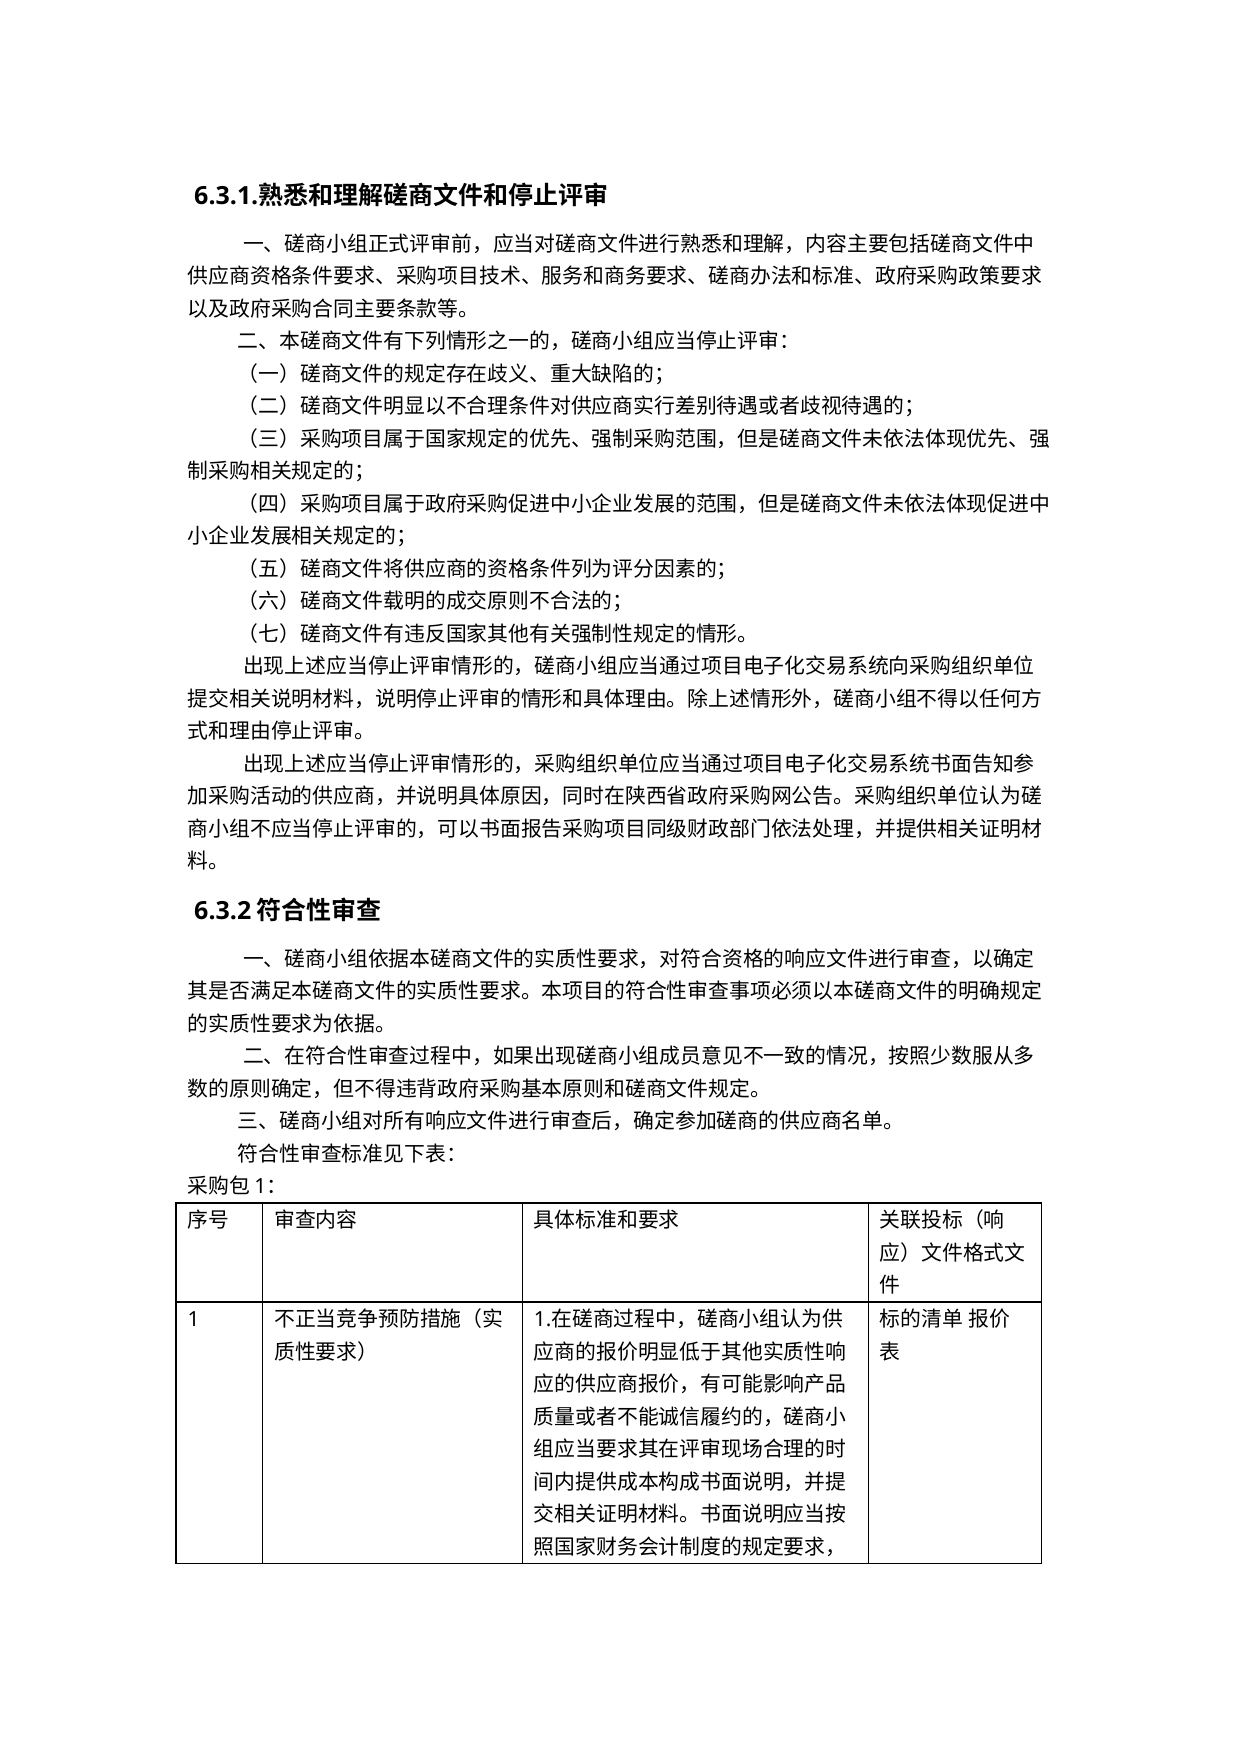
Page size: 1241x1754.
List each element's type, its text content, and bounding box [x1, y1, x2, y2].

table_header 关联投标（响应）文件格式文件 [869, 1204, 1041, 1301]
text （四）采购项目属于政府采购促进中小企业发展的范围，但是磋商文件未依法体现促进中小企业发展相关规定的； [187, 487, 1053, 552]
table_cell 标的清单 报价表 [869, 1303, 1041, 1563]
text 符合性审查标准见下表： [187, 1137, 1053, 1169]
text 二、在符合性审查过程中，如果出现磋商小组成员意见不一致的情况，按照少数服从多数的原则确定，但不得违背政府采购基本原则和磋商文件规定。 [187, 1039, 1053, 1104]
text 二、本磋商文件有下列情形之一的，磋商小组应当停止评审： [187, 324, 1053, 357]
text 出现上述应当停止评审情形的，采购组织单位应当通过项目电子化交易系统书面告知参加采购活动的供应商，并说明具体原因，同时在陕西省政府采购网公告。采购组织单位认为磋商小组不应当停止评审的，可以书面报告采购项目同级财政部门依法处理，并提供相关证明材料。 [187, 747, 1053, 877]
table_header 序号 [177, 1204, 262, 1301]
text 一、磋商小组正式评审前，应当对磋商文件进行熟悉和理解，内容主要包括磋商文件中供应商资格条件要求、采购项目技术、服务和商务要求、磋商办法和标准、政府采购政策要求以及政府采购合同主要条款等。 [187, 227, 1053, 324]
text （七）磋商文件有违反国家其他有关强制性规定的情形。 [187, 617, 1053, 649]
text （二）磋商文件明显以不合理条件对供应商实行差别待遇或者歧视待遇的； [187, 389, 1053, 422]
table_cell 不正当竞争预防措施（实质性要求） [263, 1303, 522, 1563]
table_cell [523, 1303, 868, 1563]
table_cell 1 [177, 1303, 262, 1563]
text 6.3.2符合性审查 [187, 877, 1053, 942]
table_header 审查内容 [263, 1204, 522, 1301]
text 6.3.1.熟悉和理解磋商文件和停止评审 [187, 162, 1053, 227]
text （五）磋商文件将供应商的资格条件列为评分因素的； [187, 552, 1053, 584]
text （三）采购项目属于国家规定的优先、强制采购范围，但是磋商文件未依法体现优先、强制采购相关规定的； [187, 422, 1053, 487]
table_header 具体标准和要求 [523, 1204, 868, 1301]
text （六）磋商文件载明的成交原则不合法的； [187, 584, 1053, 617]
text 一、磋商小组依据本磋商文件的实质性要求，对符合资格的响应文件进行审查，以确定其是否满足本磋商文件的实质性要求。本项目的符合性审查事项必须以本磋商文件的明确规定的实质性要求为依据。 [187, 942, 1053, 1039]
text 采购包1： [187, 1169, 1053, 1202]
text 三、磋商小组对所有响应文件进行审查后，确定参加磋商的供应商名单。 [187, 1104, 1053, 1137]
text 出现上述应当停止评审情形的，磋商小组应当通过项目电子化交易系统向采购组织单位提交相关说明材料，说明停止评审的情形和具体理由。除上述情形外，磋商小组不得以任何方式和理由停止评审。 [187, 649, 1053, 747]
text （一）磋商文件的规定存在歧义、重大缺陷的； [187, 357, 1053, 389]
